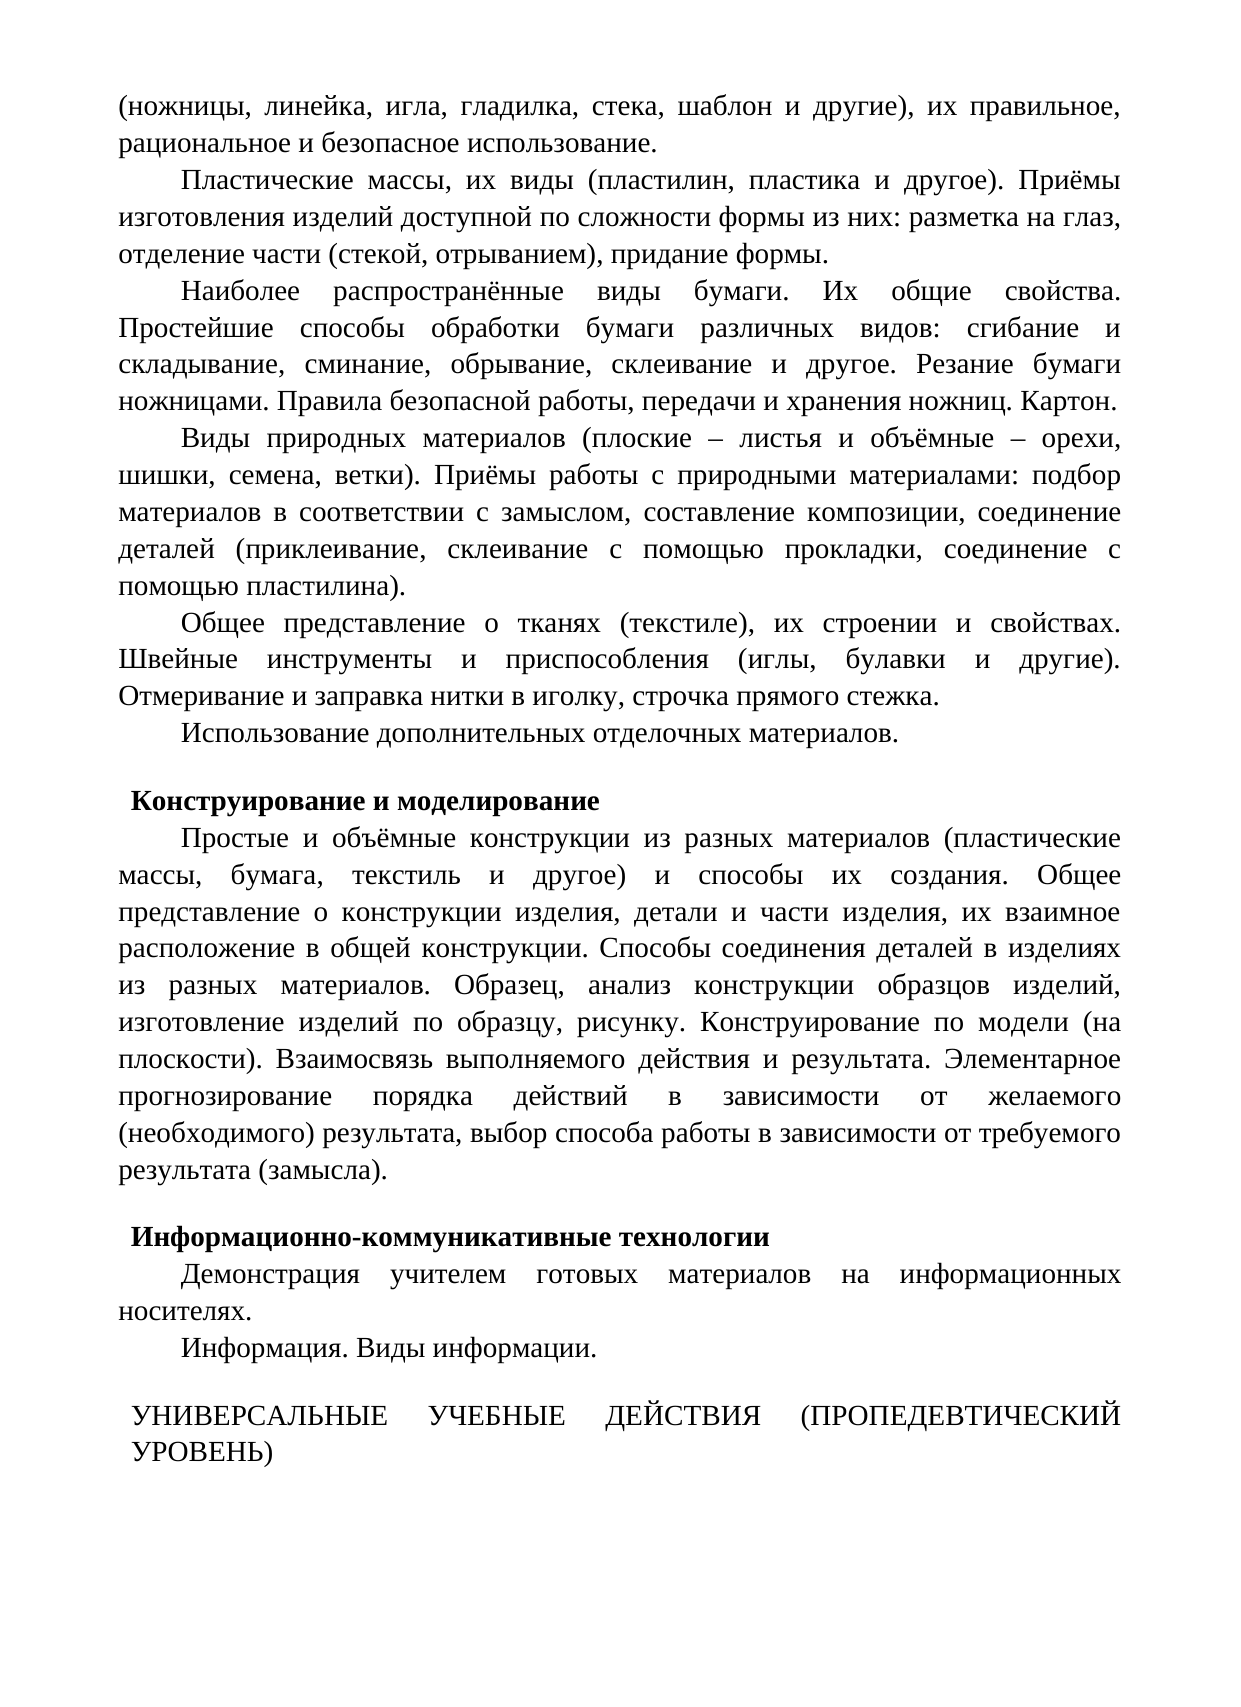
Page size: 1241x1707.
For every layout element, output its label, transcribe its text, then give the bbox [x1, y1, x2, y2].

text Конструирование и моделирование [131, 783, 1122, 817]
text Пластические массы, их виды (пластилин, пластика и другое). Приёмы изготовления изделий доступной по сложности формы из них: разметка на глаз, отделение части (стекой, отрыванием), придание формы. [118, 162, 1122, 269]
text Демонстрация учителем готовых материалов на информационных носителях. [118, 1256, 1122, 1327]
text Наиболее распространённые виды бумаги. Их общие свойства. Простейшие способы обработки бумаги различных видов: сгибание и складывание, сминание, обрывание, склеивание и другое. Резание бумаги ножницами. Правила безопасной работы, передачи и хранения ножниц. Картон. [118, 273, 1122, 417]
text Использование дополнительных отделочных материалов. [118, 715, 1122, 749]
text УНИВЕРСАЛЬНЫЕ УЧЕБНЫЕ ДЕЙСТВИЯ (ПРОПЕДЕВТИЧЕСКИЙ УРОВЕНЬ) [131, 1398, 1122, 1468]
text Общее представление о тканях (текстиле), их строении и свойствах. Швейные инструменты и приспособления (иглы, булавки и другие). Отмеривание и заправка нитки в иголку, строчка прямого стежка. [118, 605, 1122, 712]
text Виды природных материалов (плоские – листья и объёмные – орехи, шишки, семена, ветки). Приёмы работы с природными материалами: подбор материалов в соответствии с замыслом, составление композиции, соединение деталей (приклеивание, склеивание с помощью прокладки, соединение с помощью пластилина). [118, 420, 1122, 601]
text Информация. Виды информации. [118, 1330, 1122, 1363]
text Простые и объёмные конструкции из разных материалов (пластические массы, бумага, текстиль и другое) и способы их создания. Общее представление о конструкции изделия, детали и части изделия, их взаимное расположение в общей конструкции. Способы соединения деталей в изделиях из разных материалов. Образец, анализ конструкции образцов изделий, изготовление изделий по образцу, рисунку. Конструирование по модели (на плоскости). Взаимосвязь выполняемого действия и результата. Элементарное прогнозирование порядка действий в зависимости от желаемого (необходимого) результата, выбор способа работы в зависимости от требуемого результата (замысла). [118, 820, 1122, 1185]
text Информационно-коммуникативные технологии [131, 1219, 1122, 1253]
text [118, 88, 1122, 159]
